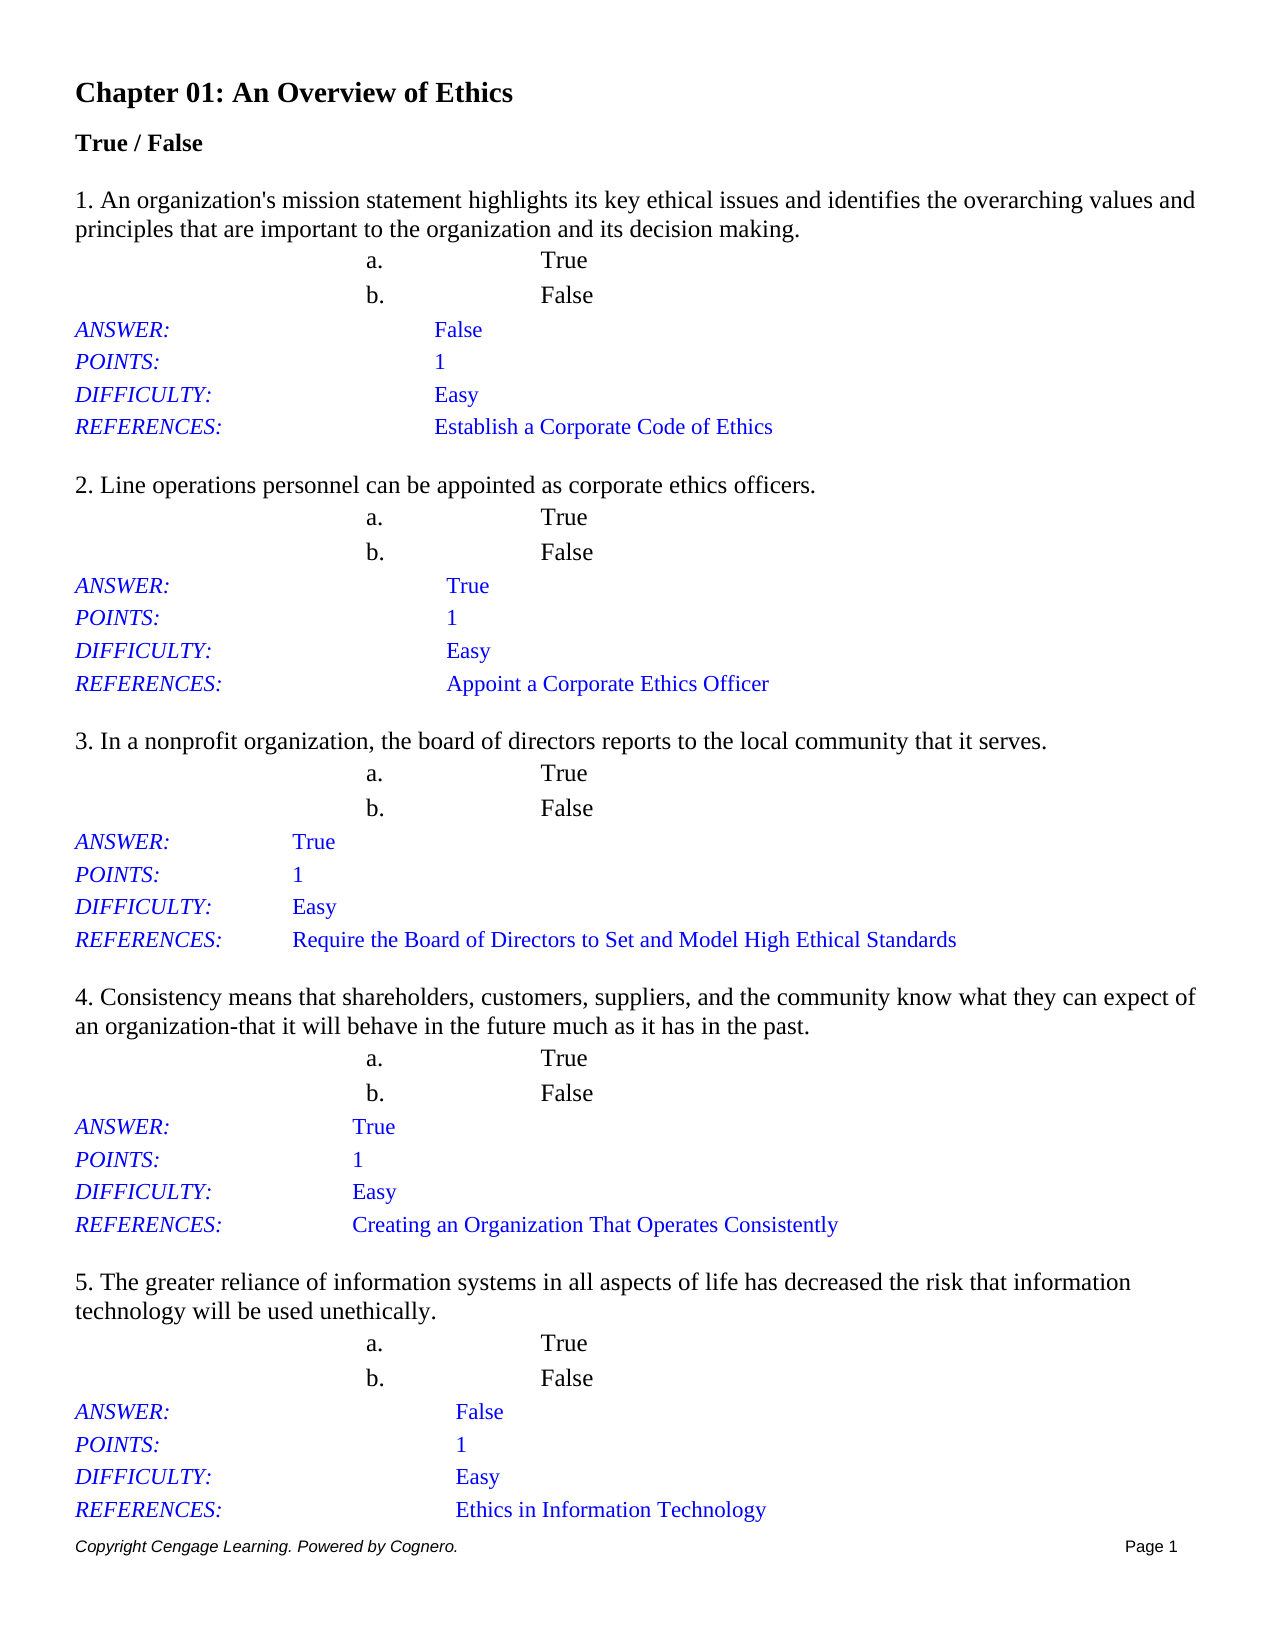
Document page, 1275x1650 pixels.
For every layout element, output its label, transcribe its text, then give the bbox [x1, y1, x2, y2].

table_header True / False [75, 128, 1200, 156]
table_header 2. Line operations personnel can be appointed as corporate ethics officers. [75, 470, 1200, 699]
table_header 4. Consistency means that shareholders, customers, suppliers, and the community know what they can expect of an organization-that it will behave in the future much as it has in the past. [75, 983, 1200, 1241]
table_header 3. In a nonprofit organization, the board of directors reports to the local community that it serves. [75, 726, 1200, 956]
table_header 1. An organization's mission statement highlights its key ethical issues and identifies the overarching values and principles that are important to the organization and its decision making. [75, 185, 1200, 443]
table_header 5. The greater reliance of information systems in all aspects of life has decreased the risk that information technology will be used unethically. [75, 1268, 1200, 1526]
